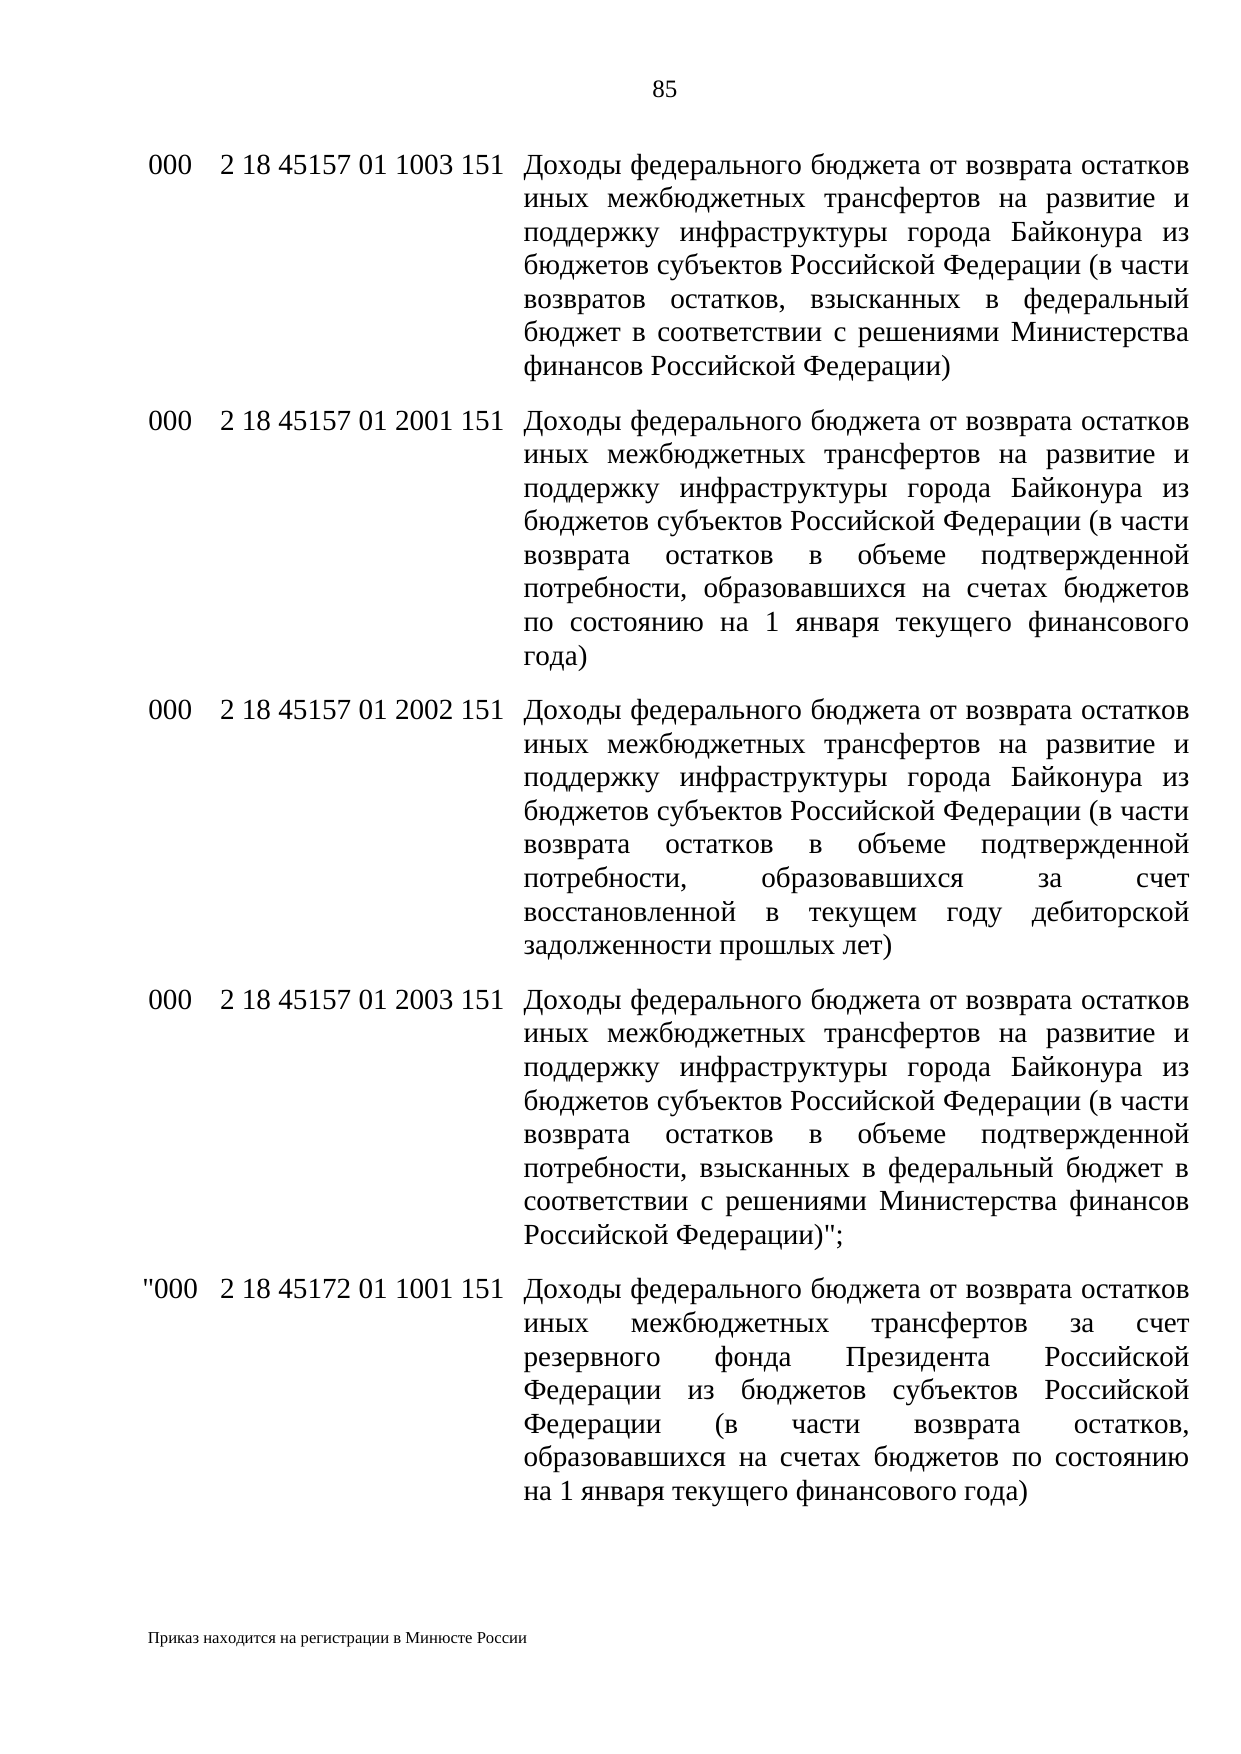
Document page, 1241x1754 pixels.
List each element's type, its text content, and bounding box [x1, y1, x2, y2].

table_cell 000 [133, 392, 207, 682]
table_cell 2 18 45157 01 1003 151 [207, 136, 517, 392]
table_cell Доходы федерального бюджета от возврата остатков иных межбюджетных трансфертов на развитие и поддержку инфраструктуры города Байконура из бюджетов субъектов Российской Федерации (в части возврата остатков в объеме подтвержденной потребности, образовавшихся за счет восстановленной в текущем году дебиторской задолженности прошлых лет) [517, 682, 1196, 971]
table_cell 2 18 45157 01 2002 151 [207, 682, 517, 971]
table_cell Доходы федерального бюджета от возврата остатков иных межбюджетных трансфертов на развитие и поддержку инфраструктуры города Байконура из бюджетов субъектов Российской Федерации (в части возвратов остатков, взысканных в федеральный бюджет в соответствии с решениями Министерства финансов Российской Федерации) [517, 136, 1196, 392]
table_cell 000 [133, 971, 207, 1261]
table_cell 000 [133, 136, 207, 392]
table_cell "000 [133, 1261, 207, 1517]
table_cell 2 18 45172 01 1001 151 [207, 1261, 517, 1517]
table_cell Доходы федерального бюджета от возврата остатков иных межбюджетных трансфертов на развитие и поддержку инфраструктуры города Байконура из бюджетов субъектов Российской Федерации (в части возврата остатков в объеме подтвержденной потребности, образовавшихся на счетах бюджетов по состоянию на 1 января текущего финансового года) [517, 392, 1196, 682]
table_cell 000 [133, 682, 207, 971]
table_cell Доходы федерального бюджета от возврата остатков иных межбюджетных трансфертов за счет резервного фонда Президента Российской Федерации из бюджетов субъектов Российской Федерации (в части возврата остатков, образовавшихся на счетах бюджетов по состоянию на 1 января текущего финансового года) [517, 1261, 1196, 1517]
table_cell Доходы федерального бюджета от возврата остатков иных межбюджетных трансфертов на развитие и поддержку инфраструктуры города Байконура из бюджетов субъектов Российской Федерации (в части возврата остатков в объеме подтвержденной потребности, взысканных в федеральный бюджет в соответствии с решениями Министерства финансов Российской Федерации)"; [517, 971, 1196, 1261]
table_cell 2 18 45157 01 2003 151 [207, 971, 517, 1261]
table_cell 2 18 45157 01 2001 151 [207, 392, 517, 682]
